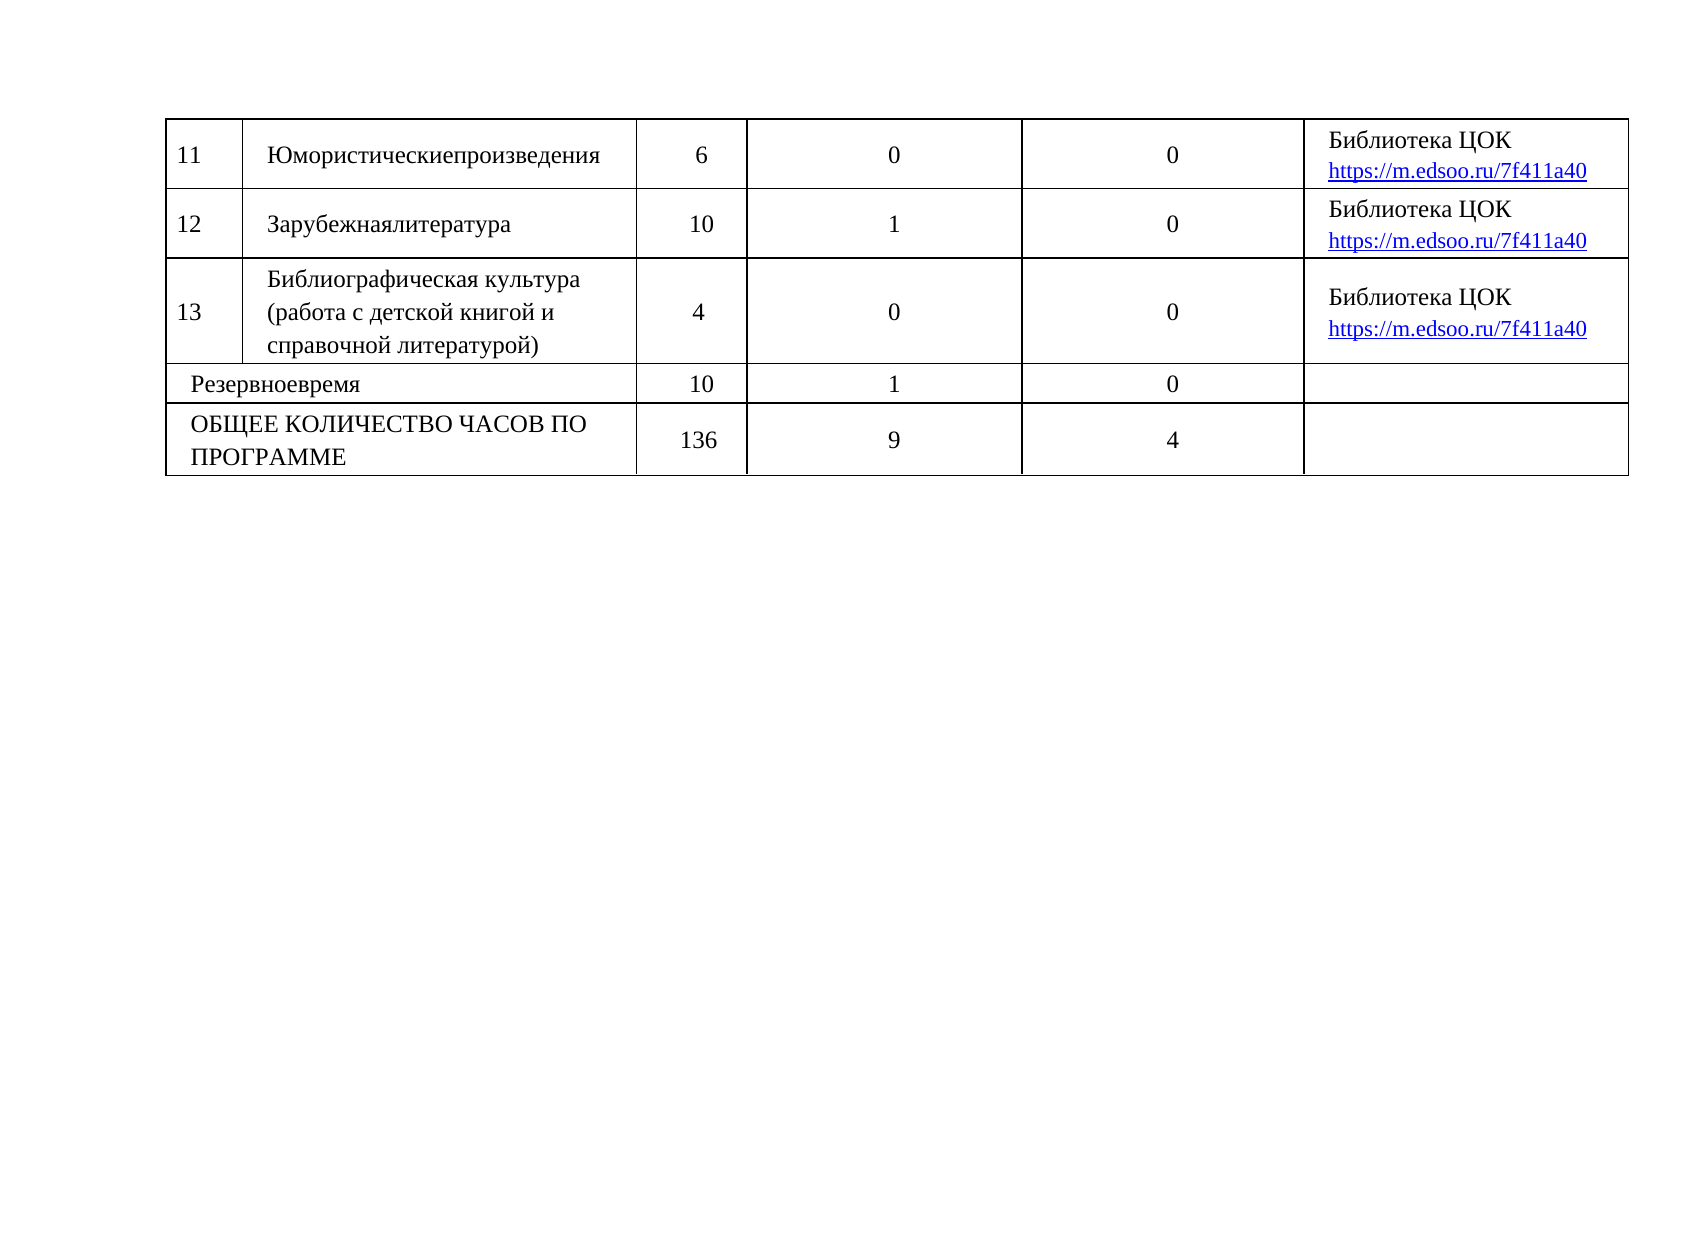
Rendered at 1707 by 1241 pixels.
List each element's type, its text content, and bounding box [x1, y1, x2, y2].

table_cell [1305, 364, 1628, 402]
table_cell 0 [748, 259, 1021, 363]
table_cell Резервноевремя [167, 364, 636, 402]
table_cell 1 [748, 189, 1021, 257]
table_cell 0 [1023, 120, 1303, 188]
table_cell 0 [1023, 364, 1303, 402]
table_cell 136 [637, 404, 746, 474]
table_cell 6 [637, 120, 746, 188]
table_cell [1305, 404, 1628, 474]
table_cell 13 [167, 259, 242, 363]
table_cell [1305, 189, 1628, 257]
table_cell 11 [167, 120, 242, 188]
table_cell 1 [748, 364, 1021, 402]
table_cell 0 [1023, 259, 1303, 363]
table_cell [1305, 259, 1628, 363]
table_cell Библиографическая культура (работа с детской книгой и справочной литературой) [243, 259, 636, 363]
table_cell ОБЩЕЕ КОЛИЧЕСТВО ЧАСОВ ПО ПРОГРАММЕ [167, 404, 636, 474]
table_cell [1305, 120, 1628, 188]
table_cell Зарубежнаялитература [243, 189, 636, 257]
table_cell 10 [637, 189, 746, 257]
table_cell 0 [748, 120, 1021, 188]
table_cell 9 [748, 404, 1021, 474]
table_cell 10 [637, 364, 746, 402]
table_cell 0 [1023, 189, 1303, 257]
table_cell Юмористическиепроизведения [243, 120, 636, 188]
table_cell 4 [1023, 404, 1303, 474]
table_cell 4 [637, 259, 746, 363]
table_cell 12 [167, 189, 242, 257]
